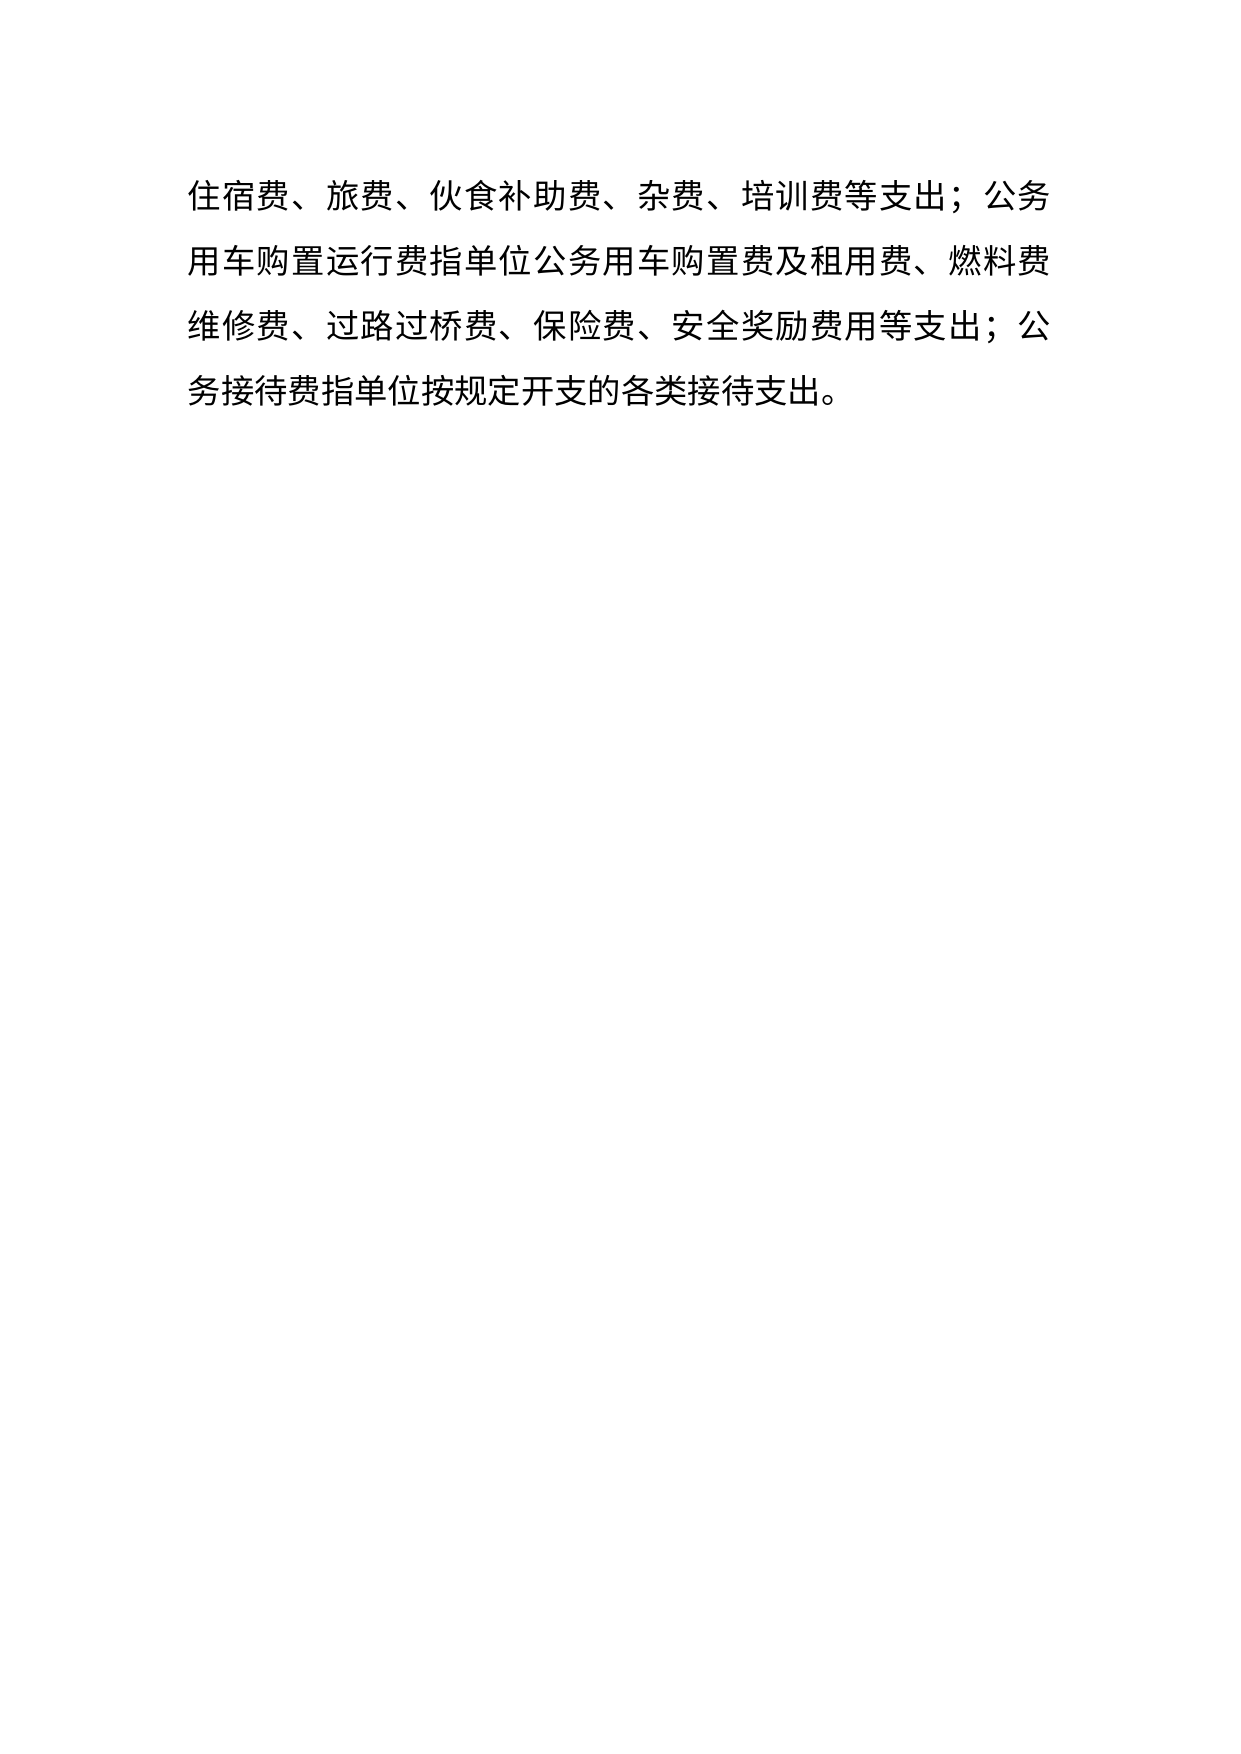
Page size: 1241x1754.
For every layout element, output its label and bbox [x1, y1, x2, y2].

text [187, 162, 1053, 422]
